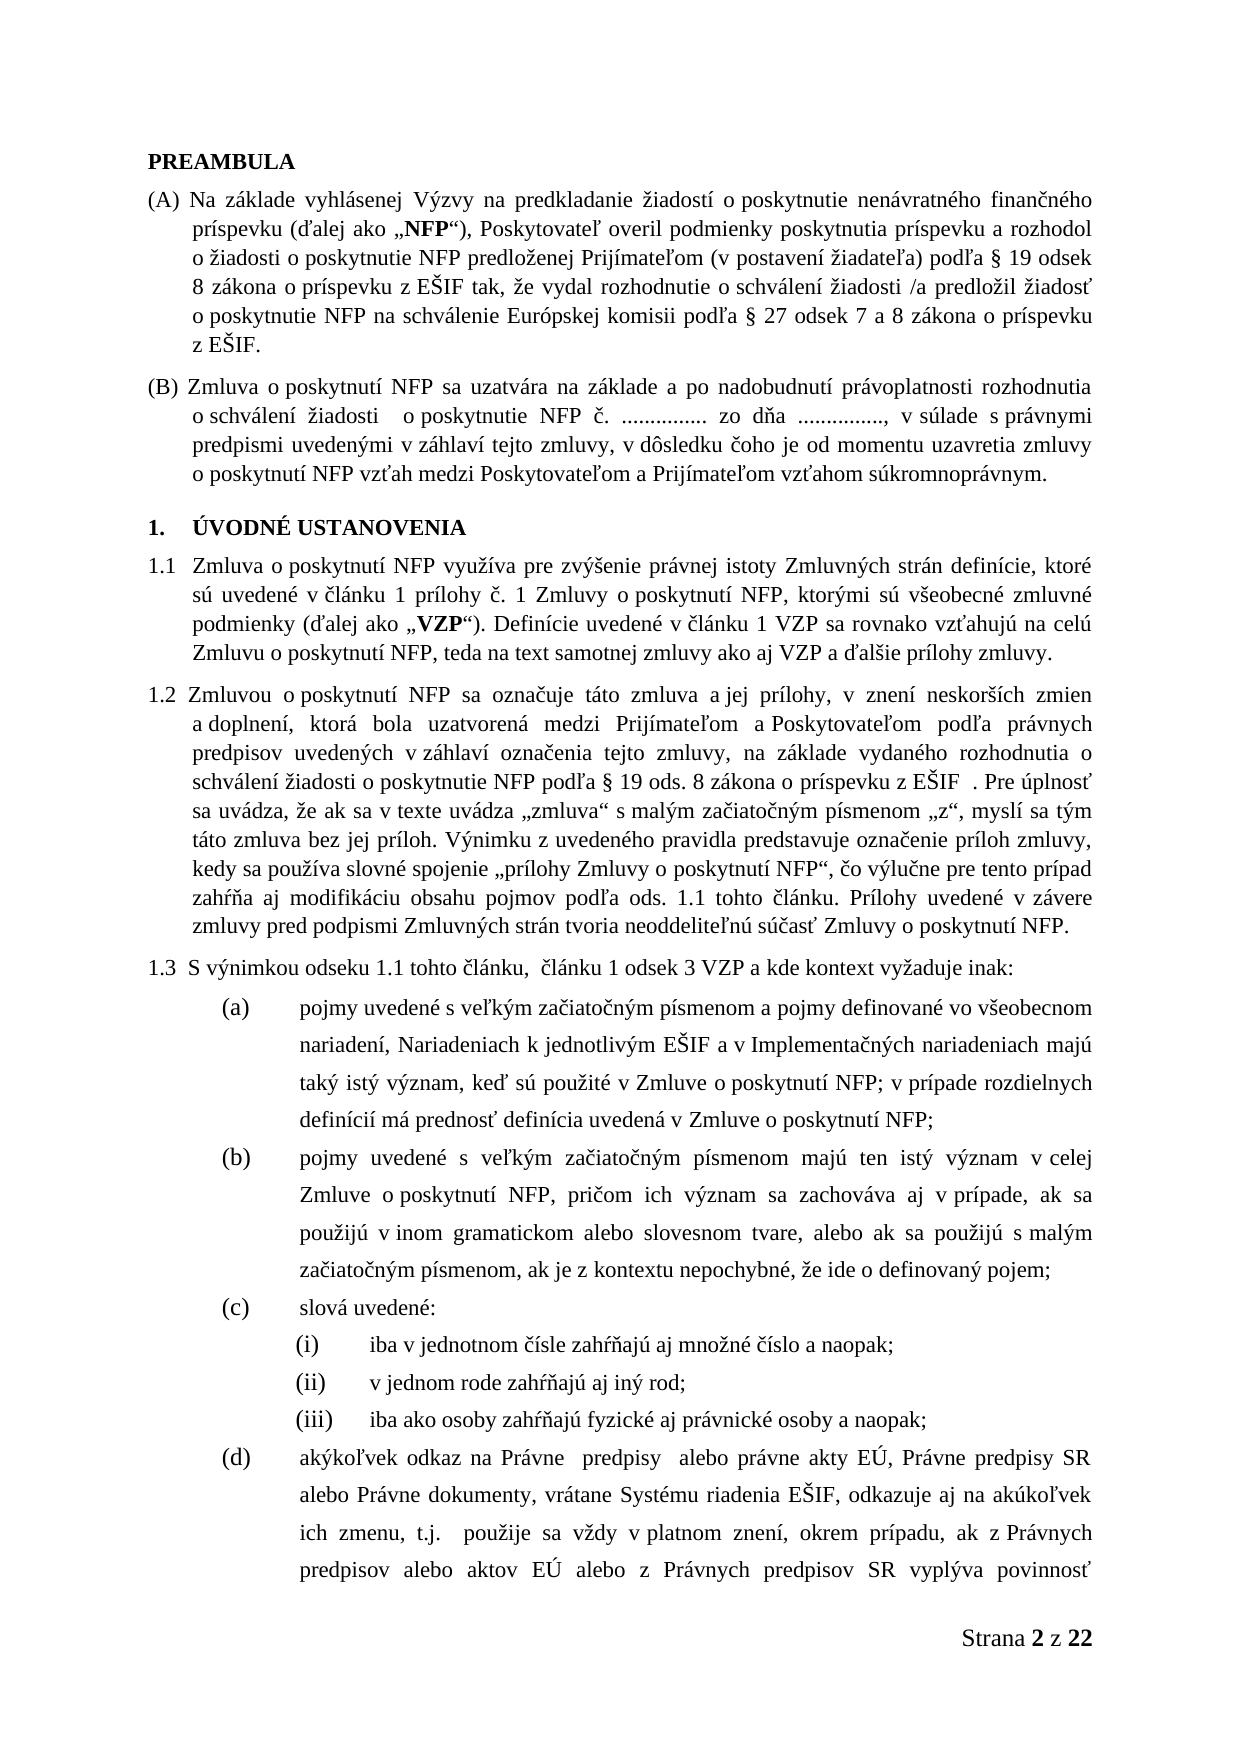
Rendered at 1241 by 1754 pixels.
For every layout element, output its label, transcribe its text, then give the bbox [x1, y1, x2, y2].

list pojmy uvedené s veľkým začiatočným písmenom majú ten istý význam v celej Zmluve o poskytnutí NFP, pričom ich význam sa zachováva aj v prípade, ak sa použijú v inom gramatickom alebo slovesnom tvare, alebo ak sa použijú s malým začiatočným písmenom, ak je z kontextu nepochybné, že ide o definovaný pojem; [222, 1133, 1092, 1283]
list v jednom rode zahŕňajú aj iný rod; [295, 1358, 1092, 1395]
text 1.3 S výnimkou odseku 1.1 tohto článku, článku 1 odsek 3 VZP a kde kontext vyžaduje inak: [148, 954, 1092, 980]
subtitle ÚVODNÉ USTANOVENIA [148, 514, 1092, 540]
list iba ako osoby zahŕňajú fyzické aj právnické osoby a naopak; [295, 1395, 1092, 1433]
text (B) Zmluva o poskytnutí NFP sa uzatvára na základe a po nadobudnutí právoplatnosti rozhodnutia o schválení žiadosti o poskytnutie NFP č. ............... zo dňa ..............., v súlade s právnymi predpismi uvedenými v záhlaví tejto zmluvy, v dôsledku čoho je od momentu uzavretia zmluvy o poskytnutí NFP vzťah medzi Poskytovateľom a Prijímateľom vzťahom súkromnoprávnym. [148, 373, 1092, 486]
subtitle PREAMBULA [148, 148, 1092, 174]
list iba v jednotnom čísle zahŕňajú aj množné číslo a naopak; [295, 1320, 1092, 1358]
list pojmy uvedené s veľkým začiatočným písmenom a pojmy definované vo všeobecnom nariadení, Nariadeniach k jednotlivým EŠIF a v Implementačných nariadeniach majú taký istý význam, keď sú použité v Zmluve o poskytnutí NFP; v prípade rozdielnych definícií má prednosť definícia uvedená v Zmluve o poskytnutí NFP; [222, 983, 1092, 1133]
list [222, 1433, 1092, 1583]
list Zmluva o poskytnutí NFP využíva pre zvýšenie právnej istoty Zmluvných strán definície, ktoré sú uvedené v článku 1 prílohy č. 1 Zmluvy o poskytnutí NFP, ktorými sú všeobecné zmluvné podmienky (ďalej ako „VZP“). Definície uvedené v článku 1 VZP sa rovnako vzťahujú na celú Zmluvu o poskytnutí NFP, teda na text samotnej zmluvy ako aj VZP a ďalšie prílohy zmluvy. [148, 552, 1092, 666]
text 1.2 Zmluvou o poskytnutí NFP sa označuje táto zmluva a jej prílohy, v znení neskorších zmien a doplnení, ktorá bola uzatvorená medzi Prijímateľom a Poskytovateľom podľa právnych predpisov uvedených v záhlaví označenia tejto zmluvy, na základe vydaného rozhodnutia o schválení žiadosti o poskytnutie NFP podľa § 19 ods. 8 zákona o príspevku z EŠIF . Pre úplnosť sa uvádza, že ak sa v texte uvádza „zmluva“ s malým začiatočným písmenom „z“, myslí sa tým táto zmluva bez jej príloh. Výnimku z uvedeného pravidla predstavuje označenie príloh zmluvy, kedy sa používa slovné spojenie „prílohy Zmluvy o poskytnutí NFP“, čo výlučne pre tento prípad zahŕňa aj modifikáciu obsahu pojmov podľa ods. 1.1 tohto článku. Prílohy uvedené v závere zmluvy pred podpismi Zmluvných strán tvoria neoddeliteľnú súčasť Zmluvy o poskytnutí NFP. [148, 681, 1092, 939]
list slová uvedené: [222, 1283, 1092, 1320]
text (A) Na základe vyhlásenej Výzvy na predkladanie žiadostí o poskytnutie nenávratného finančného príspevku (ďalej ako „NFP“), Poskytovateľ overil podmienky poskytnutia príspevku a rozhodol o žiadosti o poskytnutie NFP predloženej Prijímateľom (v postavení žiadateľa) podľa § 19 odsek 8 zákona o príspevku z EŠIF tak, že vydal rozhodnutie o schválení žiadosti /a predložil žiadosť o poskytnutie NFP na schválenie Európskej komisii podľa § 27 odsek 7 a 8 zákona o príspevku z EŠIF. [148, 187, 1092, 358]
